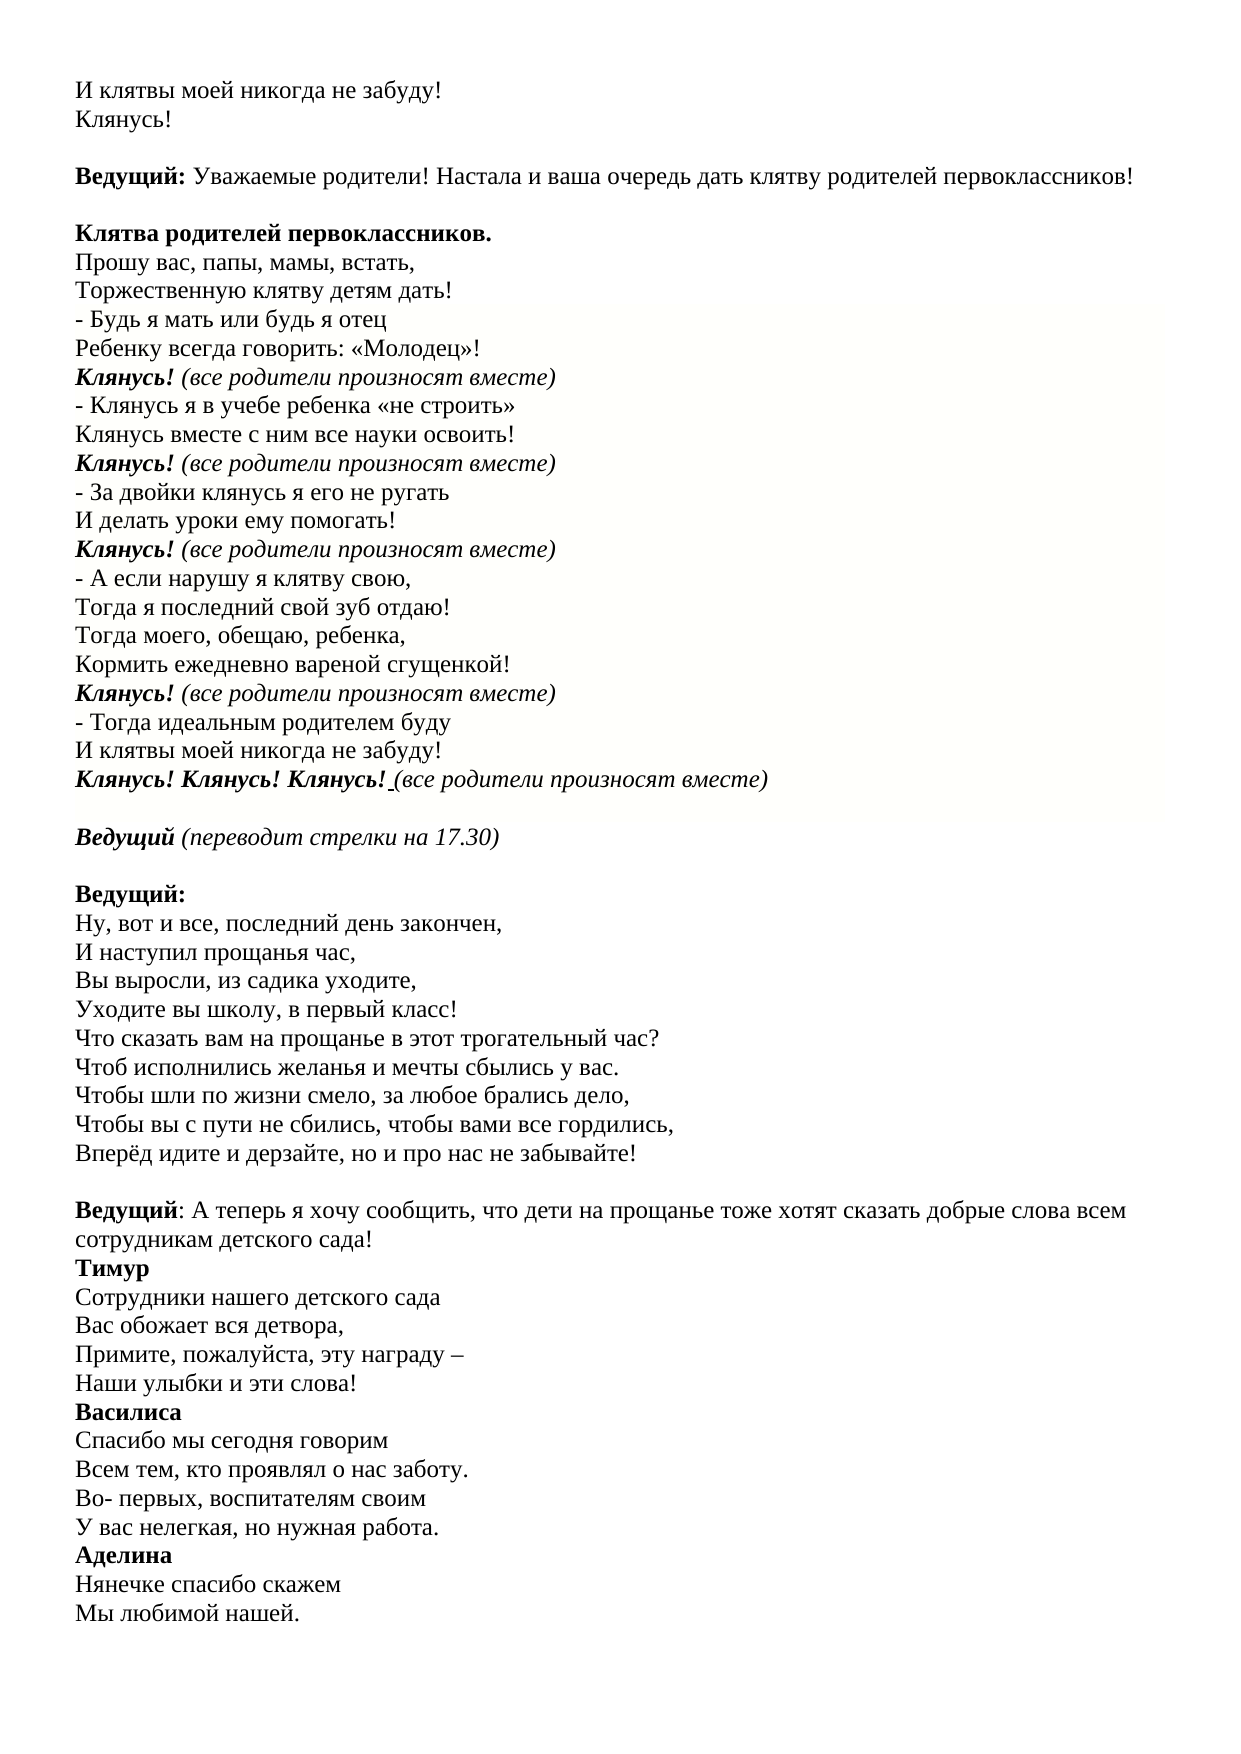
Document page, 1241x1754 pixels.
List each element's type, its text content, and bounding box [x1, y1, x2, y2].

text Клятва родителей первоклассников. [75, 218, 1165, 247]
text Тимур [75, 1253, 1165, 1282]
text Ну, вот и все, последний день закончен, [75, 908, 1165, 937]
text Примите, пожалуйста, эту награду – [75, 1339, 1165, 1368]
text У вас нелегкая, но нужная работа. [75, 1512, 1165, 1541]
text Ведущий: [75, 879, 1165, 908]
text Чтобы шли по жизни смело, за любое брались дело, [75, 1081, 1165, 1109]
text Всем тем, кто проявлял о нас заботу. [75, 1454, 1165, 1483]
text - Клянусь я в учебе ребенка «не строить» Клянусь вместе с ним все науки освоить! Клянусь! (все родители произносят вместе) [75, 391, 1165, 477]
text Ведущий: Уважаемые родители! Настала и ваша очередь дать клятву родителей первоклассников! [75, 132, 1165, 218]
text Вперёд идите и дерзайте, но и про нас не забывайте! [75, 1138, 1165, 1167]
text Василиса [75, 1397, 1165, 1426]
text Уходите вы школу, в первый класс! [75, 994, 1165, 1023]
text Вас обожает вся детвора, [75, 1311, 1165, 1339]
text Ведущий: А теперь я хочу сообщить, что дети на прощанье тоже хотят сказать добрые слова всем сотрудникам детского сада! [75, 1196, 1165, 1253]
text Торжественную клятву детям дать! [75, 276, 1165, 304]
text Прошу вас, папы, мамы, встать, [75, 247, 1165, 276]
text И наступил прощанья час, [75, 937, 1165, 966]
text Аделина [75, 1541, 1165, 1569]
text - Тогда идеальным родителем буду И клятвы моей никогда не забуду! Клянусь! Клянусь! Клянусь! (все родители произносят вместе) [75, 707, 1165, 793]
text Вы выросли, из садика уходите, [75, 966, 1165, 994]
text - За двойки клянусь я его не ругать И делать уроки ему помогать! Клянусь! (все родители произносят вместе) [75, 477, 1165, 563]
text - Будь я мать или будь я отец Ребенку всегда говорить: «Молодец»! Клянусь! (все родители произносят вместе) [75, 304, 1165, 391]
text Чтобы вы с пути не сбились, чтобы вами все гордились, [75, 1109, 1165, 1138]
text Спасибо мы сегодня говорим [75, 1426, 1165, 1454]
text Чтоб исполнились желанья и мечты сбылись у вас. [75, 1052, 1165, 1081]
text - А если нарушу я клятву свою, Тогда я последний свой зуб отдаю! Тогда моего, обещаю, ребенка, Кормить ежедневно вареной сгущенкой! Клянусь! (все родители произносят вместе) [75, 563, 1165, 707]
text Наши улыбки и эти слова! [75, 1368, 1165, 1397]
text Сотрудники нашего детского сада [75, 1282, 1165, 1311]
text Что сказать вам на прощанье в этот трогательный час? [75, 1023, 1165, 1052]
text Нянечке спасибо скажем Мы любимой нашей. Будем в школе вспоминать Мы заботу вашу. [300, 1569, 1165, 1627]
text Во- первых, воспитателям своим [75, 1483, 1165, 1512]
text Ведущий (переводит стрелки на 17.30) [75, 822, 1165, 851]
